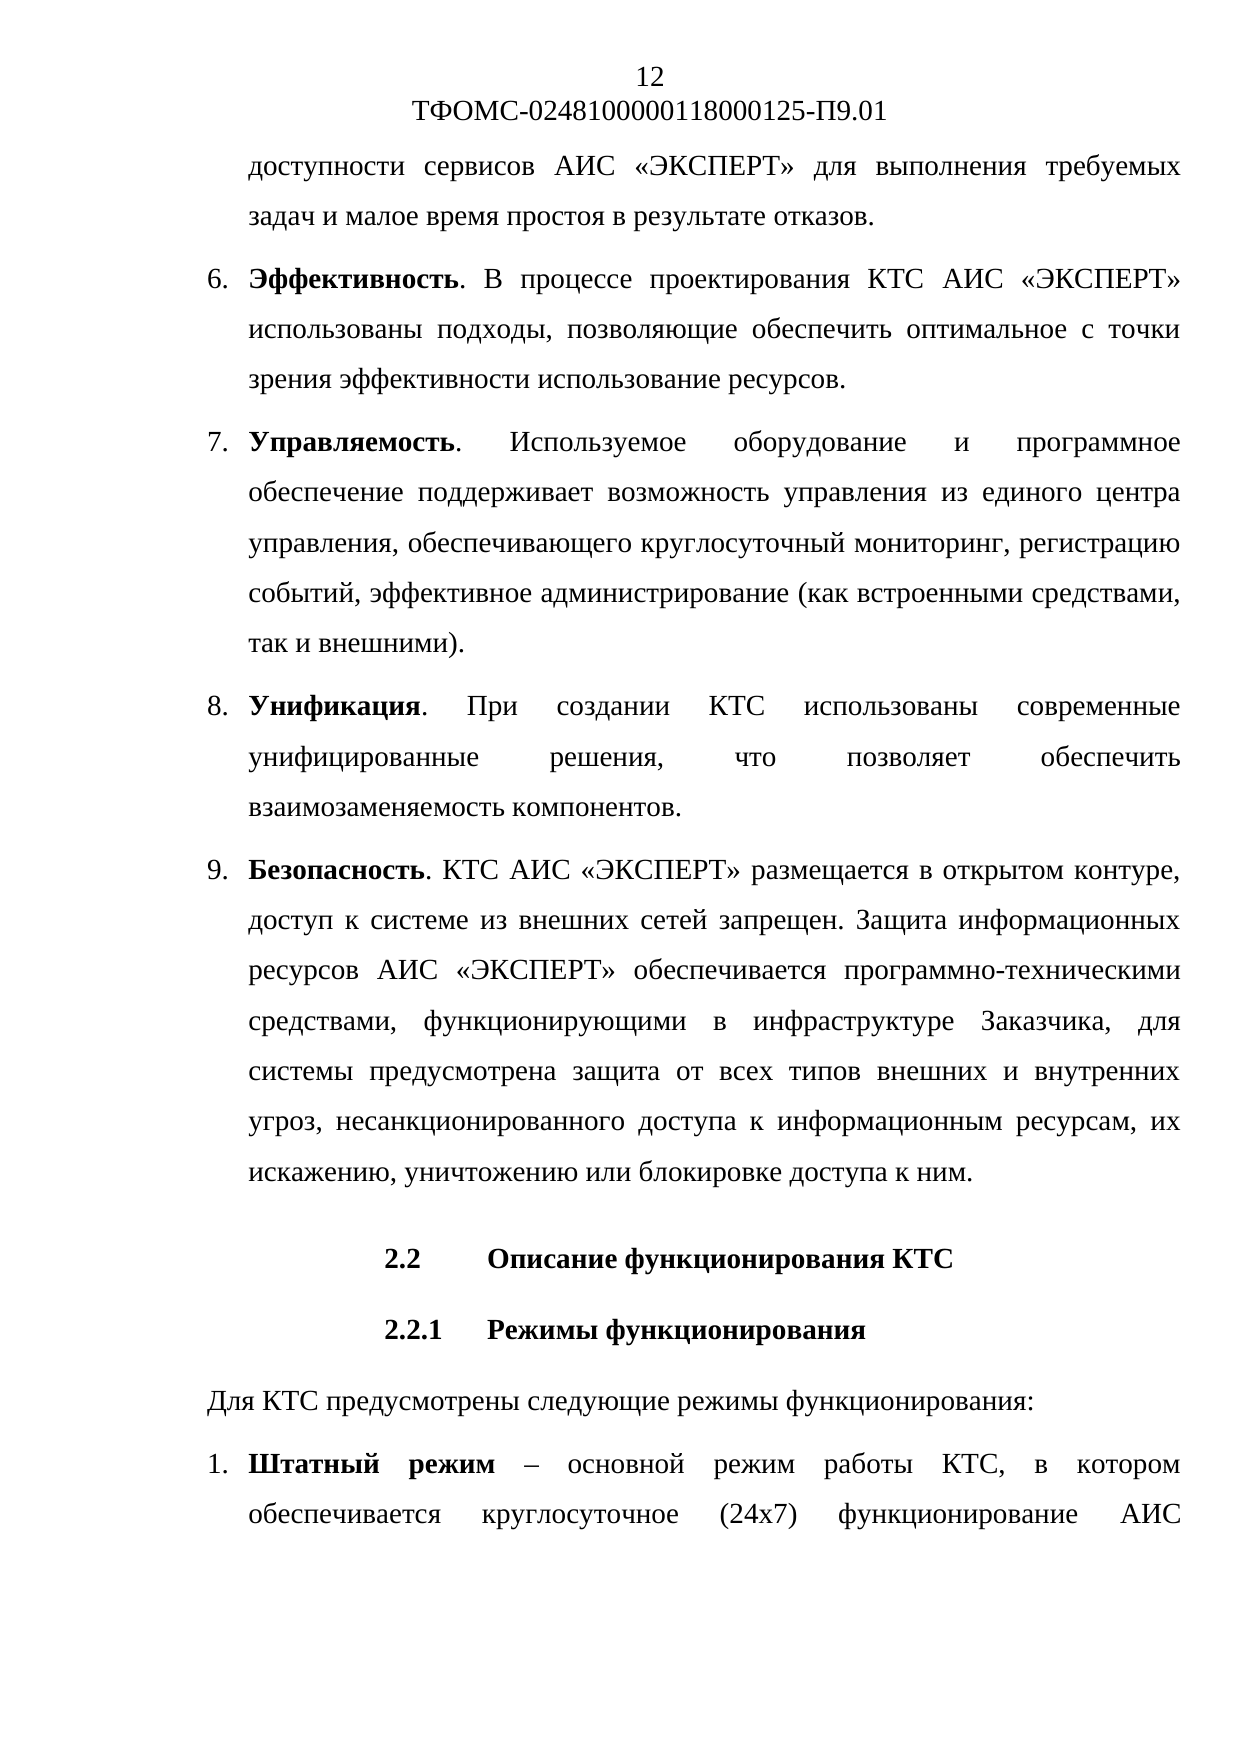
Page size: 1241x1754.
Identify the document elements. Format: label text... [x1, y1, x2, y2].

subtitle Описание функционирования КТС [295, 1241, 1181, 1275]
list Унификация. При создании КТС использованы современные унифицированные решения, что позволяет обеспечить взаимозаменяемость компонентов. [207, 688, 1181, 822]
subtitle Режимы функционирования [295, 1312, 1181, 1346]
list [207, 148, 1181, 232]
text Для КТС предусмотрены следующие режимы функционирования: [118, 1383, 1181, 1417]
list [207, 1446, 1181, 1530]
list Безопасность. КТС размещается в открытом контуре, доступ к системе из внешних сетей запрещен. Защита информационных ресурсов обеспечивается программно-техническими средствами, функционирующими в инфраструктуре Заказчика, для системы предусмотрена защита от всех типов внешних и внутренних угроз, несанкционированного доступа к информационным ресурсам, их искажению, уничтожению или блокировке доступа к ним. [207, 852, 1181, 1187]
list Управляемость. Используемое оборудование и программное обеспечение поддерживает возможность управления из единого центра управления, обеспечивающего круглосуточный мониторинг, регистрацию событий, эффективное администрирование (как встроенными средствами, так и внешними). [207, 424, 1181, 659]
list Эффективность. В процессе проектирования КТС использованы подходы, позволяющие обеспечить оптимальное с точки зрения эффективности использование ресурсов. [207, 261, 1181, 395]
